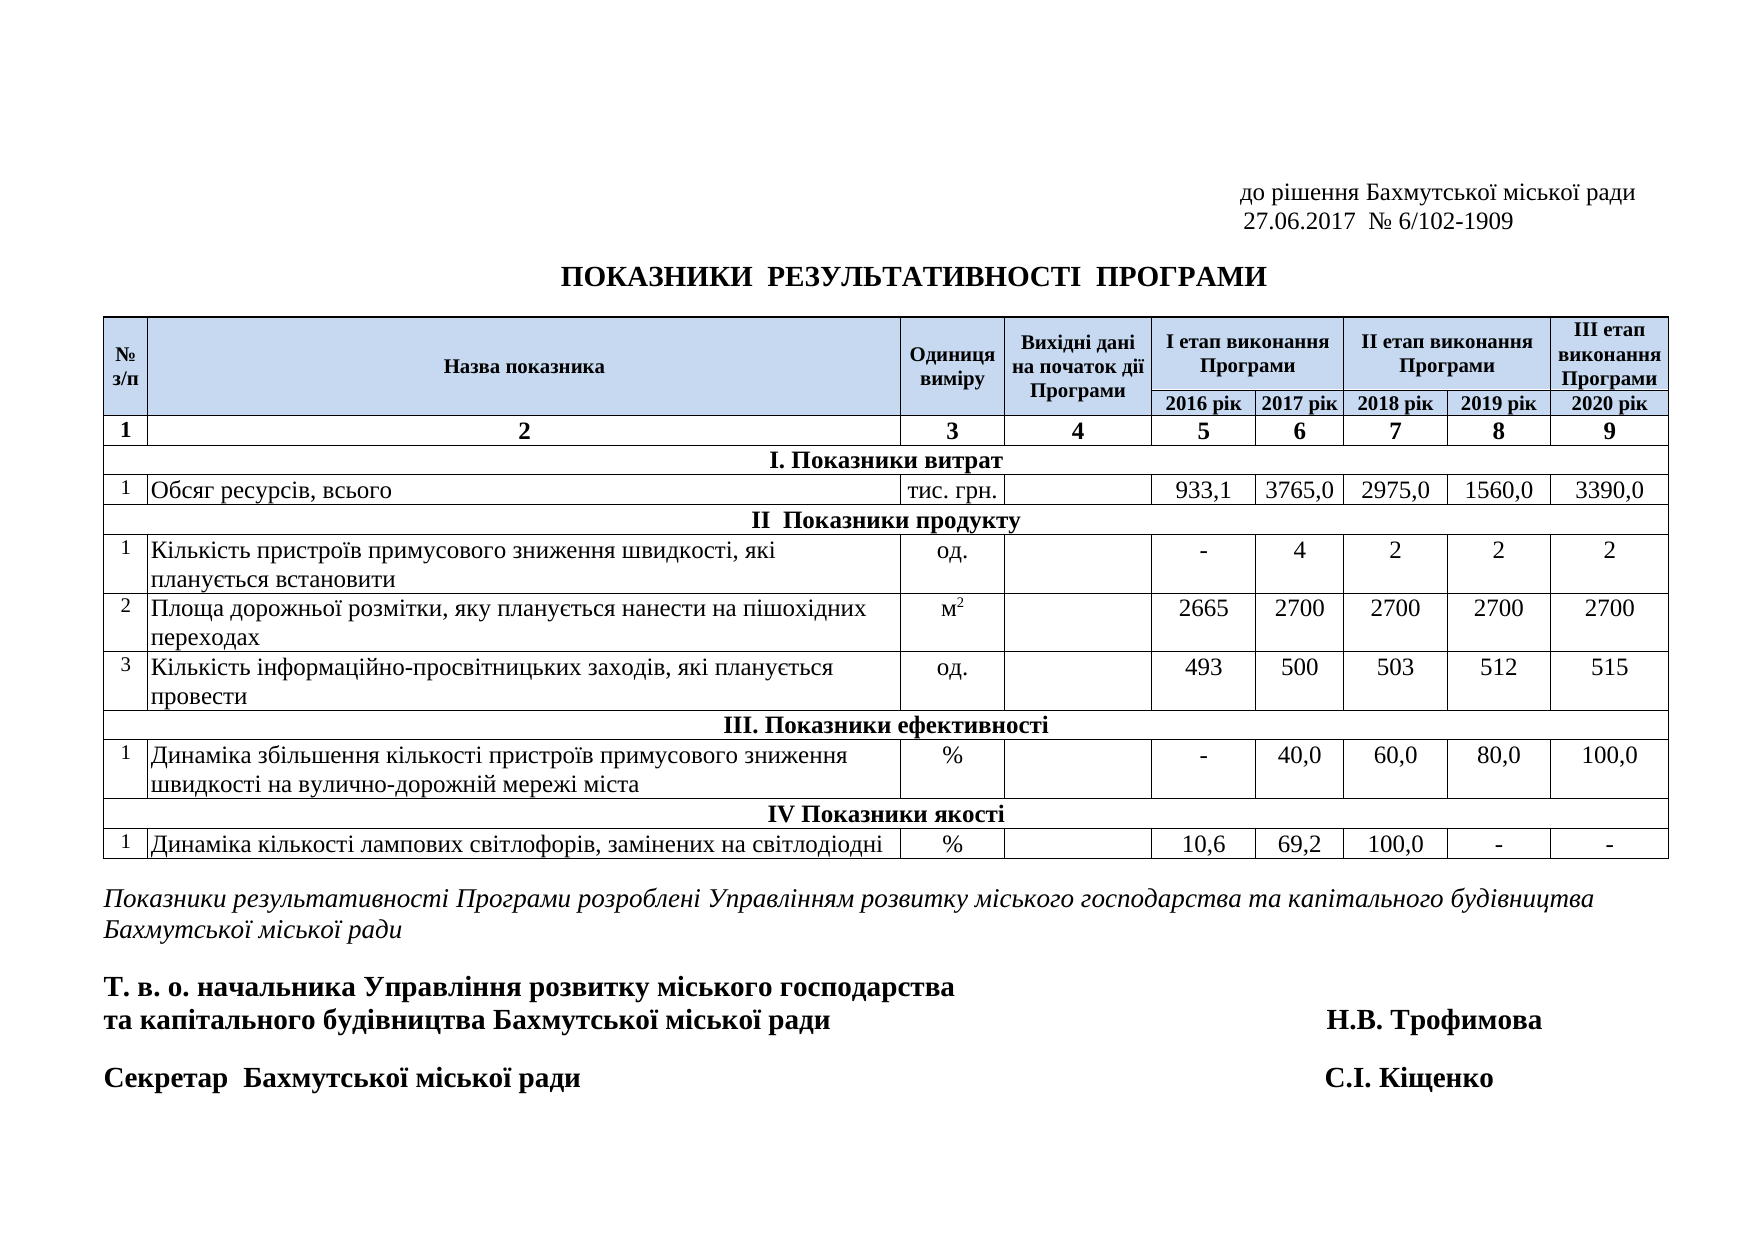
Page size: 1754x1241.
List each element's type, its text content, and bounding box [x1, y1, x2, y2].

text ПОКАЗНИКИ РЕЗУЛЬТАТИВНОСТІ ПРОГРАМИ [118, 259, 1636, 292]
table_cell ІV Показники якості [104, 799, 1668, 828]
text Т. в. о. начальника Управління розвитку міського господарства [103, 969, 1636, 1002]
table_cell од. [901, 652, 1004, 709]
table_cell 6 [1256, 416, 1343, 444]
table_cell [1005, 829, 1151, 857]
table_header І етап виконання Програми [1152, 318, 1343, 389]
text 27.06.2017 № 6/102-1909 [1398, 206, 1636, 235]
table_cell 3765,0 [1256, 475, 1343, 504]
table_cell 1 [104, 535, 147, 592]
table_cell ІІІ. Показники ефективності [104, 711, 1668, 739]
table_cell - [1448, 829, 1550, 857]
text 27.06.2017 № 6/102-1909 [693, 206, 1368, 235]
table_cell 9 [1551, 416, 1668, 444]
table_cell Динаміка кількості лампових світлофорів, замінених на світлодіодні [148, 829, 900, 857]
table_cell Кількість пристроїв примусового зниження швидкості, які планується встановити [148, 535, 900, 592]
table_cell 2019 рік [1448, 391, 1550, 415]
table_cell 2017 рік [1256, 391, 1343, 415]
table_cell 60,0 [1344, 740, 1447, 798]
table_cell 100,0 [1551, 740, 1668, 798]
table_cell 500 [1256, 652, 1343, 709]
table_cell тис. грн. [901, 475, 1004, 504]
table_cell 2 [1344, 535, 1447, 592]
table_cell 2700 [1448, 594, 1550, 651]
table_cell 10,6 [1152, 829, 1255, 857]
table_cell 2700 [1344, 594, 1447, 651]
table_cell Кількість інформаційно-просвітницьких заходів, які планується провести [148, 652, 900, 709]
table_cell 512 [1448, 652, 1550, 709]
table_cell 2016 рік [1152, 391, 1255, 415]
table_cell І. Показники витрат [104, 446, 1668, 474]
table_cell [1005, 535, 1151, 592]
table_cell 3 [901, 416, 1004, 444]
table_cell 7 [1344, 416, 1447, 444]
text та капітального будівництва Бахмутської міської ради Н.В. Трофимова [103, 1002, 1636, 1036]
table_cell 2700 [1256, 594, 1343, 651]
table_cell 493 [1152, 652, 1255, 709]
table_header ІІ етап виконання Програми [1344, 318, 1550, 389]
table_cell 2 [1448, 535, 1550, 592]
table_cell 1 [104, 740, 147, 798]
table_cell 4 [1005, 416, 1151, 444]
table_cell 1 [104, 416, 147, 444]
table_cell 1 [104, 475, 147, 504]
table_cell ІІ Показники продукту [104, 505, 1668, 534]
table_cell - [1551, 829, 1668, 857]
table_cell 503 [1344, 652, 1447, 709]
table_cell Площа дорожньої розмітки, яку планується нанести на пішохідних переходах [148, 594, 900, 651]
table_cell - [1152, 740, 1255, 798]
table_cell 3 [104, 652, 147, 709]
table_cell 933,1 [1152, 475, 1255, 504]
table_cell 4 [1256, 535, 1343, 592]
table_cell од. [901, 535, 1004, 592]
table_header Назва показника [148, 318, 900, 415]
table_cell Динаміка збільшення кількості пристроїв примусового зниження швидкості на вулично-дорожній мережі міста [148, 740, 900, 798]
text до рішення Бахмутської міської ради [693, 177, 1636, 206]
table_cell [1005, 652, 1151, 709]
table_cell 2975,0 [1344, 475, 1447, 504]
table_cell - [1152, 535, 1255, 592]
table_cell % [901, 829, 1004, 857]
table_cell 3390,0 [1551, 475, 1668, 504]
table_cell 2 [104, 594, 147, 651]
table_cell 100,0 [1344, 829, 1447, 857]
table_cell 1560,0 [1448, 475, 1550, 504]
table_header Одиниця виміру [901, 318, 1004, 415]
table_cell 5 [1152, 416, 1255, 444]
table_cell [1005, 740, 1151, 798]
table_cell [1005, 475, 1151, 504]
table_cell 2 [1551, 535, 1668, 592]
table_cell 515 [1551, 652, 1668, 709]
table_header ІІІ етап виконання Програми [1551, 318, 1668, 389]
table_header № з/п [104, 318, 147, 415]
text Показники результативності Програми розроблені Управлінням розвитку міського господарства та капітального будівництва Бахмутської міської ради [103, 882, 1636, 945]
table_cell 40,0 [1256, 740, 1343, 798]
table_cell % [901, 740, 1004, 798]
table_cell 2020 рік [1551, 391, 1668, 415]
table_cell 1 [104, 829, 147, 857]
table_cell 8 [1448, 416, 1550, 444]
table_cell 2665 [1152, 594, 1255, 651]
table_cell 2700 [1551, 594, 1668, 651]
table_header Вихідні дані на початок дії Програми [1005, 318, 1151, 415]
table_cell Обсяг ресурсів, всього [148, 475, 900, 504]
table_cell 80,0 [1448, 740, 1550, 798]
table_cell [1005, 594, 1151, 651]
table_cell м2 [901, 594, 1004, 651]
table_cell 69,2 [1256, 829, 1343, 857]
table_cell 2018 рік [1344, 391, 1447, 415]
text Секретар Бахмутської міської ради С.І. Кіщенко [103, 1060, 1636, 1093]
table_cell 2 [148, 416, 900, 444]
